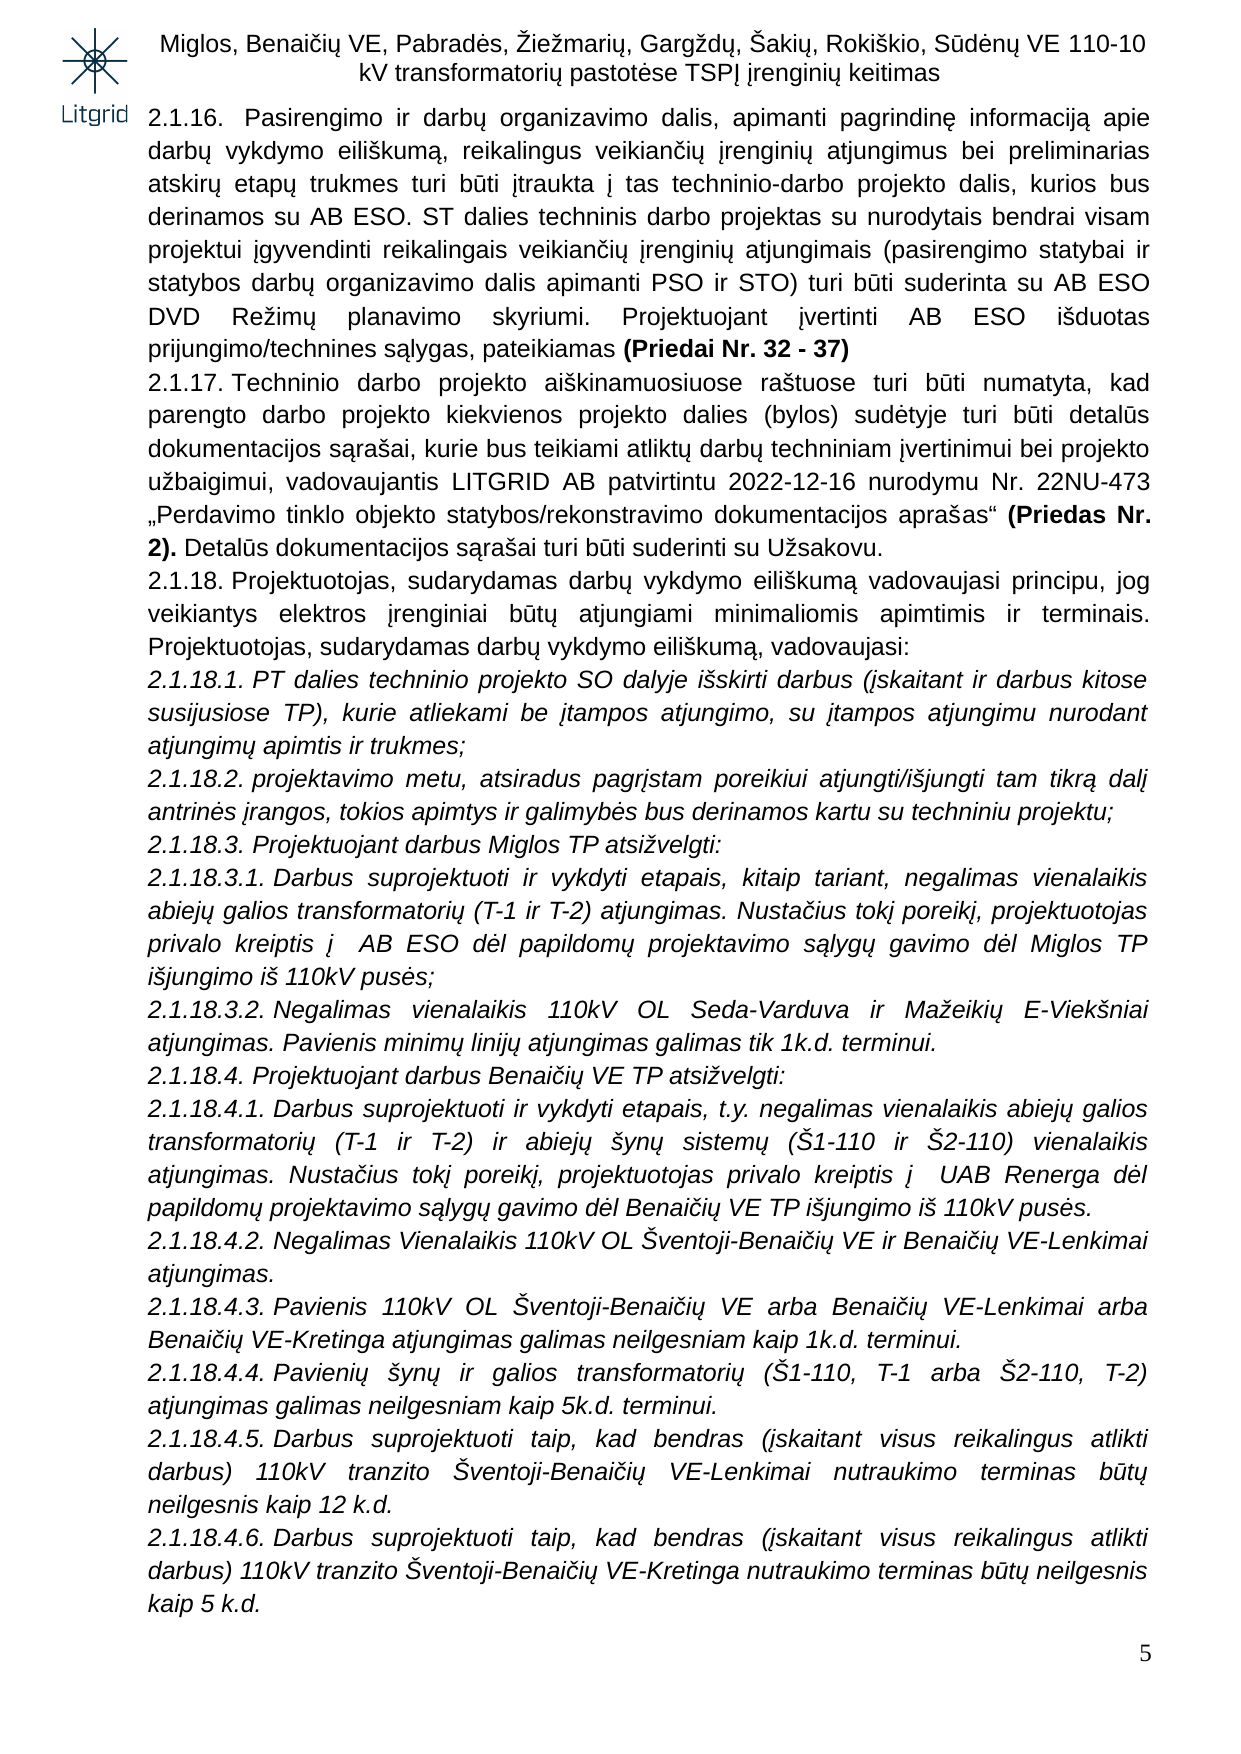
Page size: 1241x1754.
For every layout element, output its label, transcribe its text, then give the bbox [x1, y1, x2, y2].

list Darbus suprojektuoti taip, kad bendras (įskaitant visus reikalingus atlikti darbus) 110kV tranzito Šventoji-Benaičių VE-Kretinga nutraukimo terminas būtų neilgesnis kaip 5 k.d. [148, 1523, 1152, 1618]
list Negalimas Vienalaikis 110kV OL Šventoji-Benaičių VE ir Benaičių VE-Lenkimai atjungimas. [148, 1226, 1152, 1288]
list Pavienis 110kV OL Šventoji-Benaičių VE arba Benaičių VE-Lenkimai arba Benaičių VE-Kretinga atjungimas galimas neilgesniam kaip 1k.d. terminui. [148, 1292, 1152, 1354]
list Pasirengimo ir darbų organizavimo dalis, apimanti pagrindinę informaciją apie darbų vykdymo eiliškumą, reikalingus veikiančių įrenginių atjungimus bei preliminarias atskirų etapų trukmes turi būti įtraukta į tas techninio-darbo projekto dalis, kurios bus derinamos su AB ESO. ST dalies techninis darbo projektas su nurodytais bendrai visam projektui įgyvendinti reikalingais veikiančių įrenginių atjungimais (pasirengimo statybai ir statybos darbų organizavimo dalis apimanti PSO ir STO) turi būti suderinta su AB ESO DVD Režimų planavimo skyriumi. Projektuojant įvertinti AB ESO išduotas prijungimo/technines sąlygas, pateikiamas (Priedai Nr. 32 - 37) [148, 103, 1152, 363]
list Techninio darbo projekto aiškinamuosiuose raštuose turi būti numatyta, kad parengto darbo projekto kiekvienos projekto dalies (bylos) sudėtyje turi būti detalūs dokumentacijos sąrašai, kurie bus teikiami atliktų darbų techniniam įvertinimui bei projekto užbaigimui, vadovaujantis LITGRID AB patvirtintu 2022-12-16 nurodymu Nr. 22NU-473 „Perdavimo tinklo objekto statybos/rekonstravimo dokumentacijos aprašas“ (Priedas Nr. 2). Detalūs dokumentacijos sąrašai turi būti suderinti su Užsakovu. [148, 367, 1152, 561]
list Darbus suprojektuoti taip, kad bendras (įskaitant visus reikalingus atlikti darbus) 110kV tranzito Šventoji-Benaičių VE-Lenkimai nutraukimo terminas būtų neilgesnis kaip 12 k.d. [148, 1424, 1152, 1519]
list Darbus suprojektuoti ir vykdyti etapais, kitaip tariant, negalimas vienalaikis abiejų galios transformatorių (T-1 ir T-2) atjungimas. Nustačius tokį poreikį, projektuotojas privalo kreiptis į AB ESO dėl papildomų projektavimo sąlygų gavimo dėl Miglos TP išjungimo iš 110kV pusės; [148, 863, 1152, 991]
list projektavimo metu, atsiradus pagrįstam poreikiui atjungti/išjungti tam tikrą dalį antrinės įrangos, tokios apimtys ir galimybės bus derinamos kartu su techniniu projektu; [148, 764, 1152, 826]
list Projektuotojas, sudarydamas darbų vykdymo eiliškumą vadovaujasi principu, jog veikiantys elektros įrenginiai būtų atjungiami minimaliomis apimtimis ir terminais. Projektuotojas, sudarydamas darbų vykdymo eiliškumą, vadovaujasi: [148, 566, 1152, 660]
list PT dalies techninio projekto SO dalyje išskirti darbus (įskaitant ir darbus kitose susijusiose TP), kurie atliekami be įtampos atjungimo, su įtampos atjungimu nurodant atjungimų apimtis ir trukmes; [148, 665, 1152, 759]
list Projektuojant darbus Benaičių VE TP atsižvelgti: [148, 1061, 1152, 1090]
picture [62, 28, 128, 126]
list Negalimas vienalaikis 110kV OL Seda-Varduva ir Mažeikių E-Viekšniai atjungimas. Pavienis minimų linijų atjungimas galimas tik 1k.d. terminui. [148, 995, 1152, 1057]
list Pavienių šynų ir galios transformatorių (Š1-110, T-1 arba Š2-110, T-2) atjungimas galimas neilgesniam kaip 5k.d. terminui. [148, 1358, 1152, 1420]
list Projektuojant darbus Miglos TP atsižvelgti: [148, 830, 1152, 858]
list Darbus suprojektuoti ir vykdyti etapais, t.y. negalimas vienalaikis abiejų galios transformatorių (T-1 ir T-2) ir abiejų šynų sistemų (Š1-110 ir Š2-110) vienalaikis atjungimas. Nustačius tokį poreikį, projektuotojas privalo kreiptis į UAB Renerga dėl papildomų projektavimo sąlygų gavimo dėl Benaičių VE TP išjungimo iš 110kV pusės. [148, 1094, 1152, 1222]
